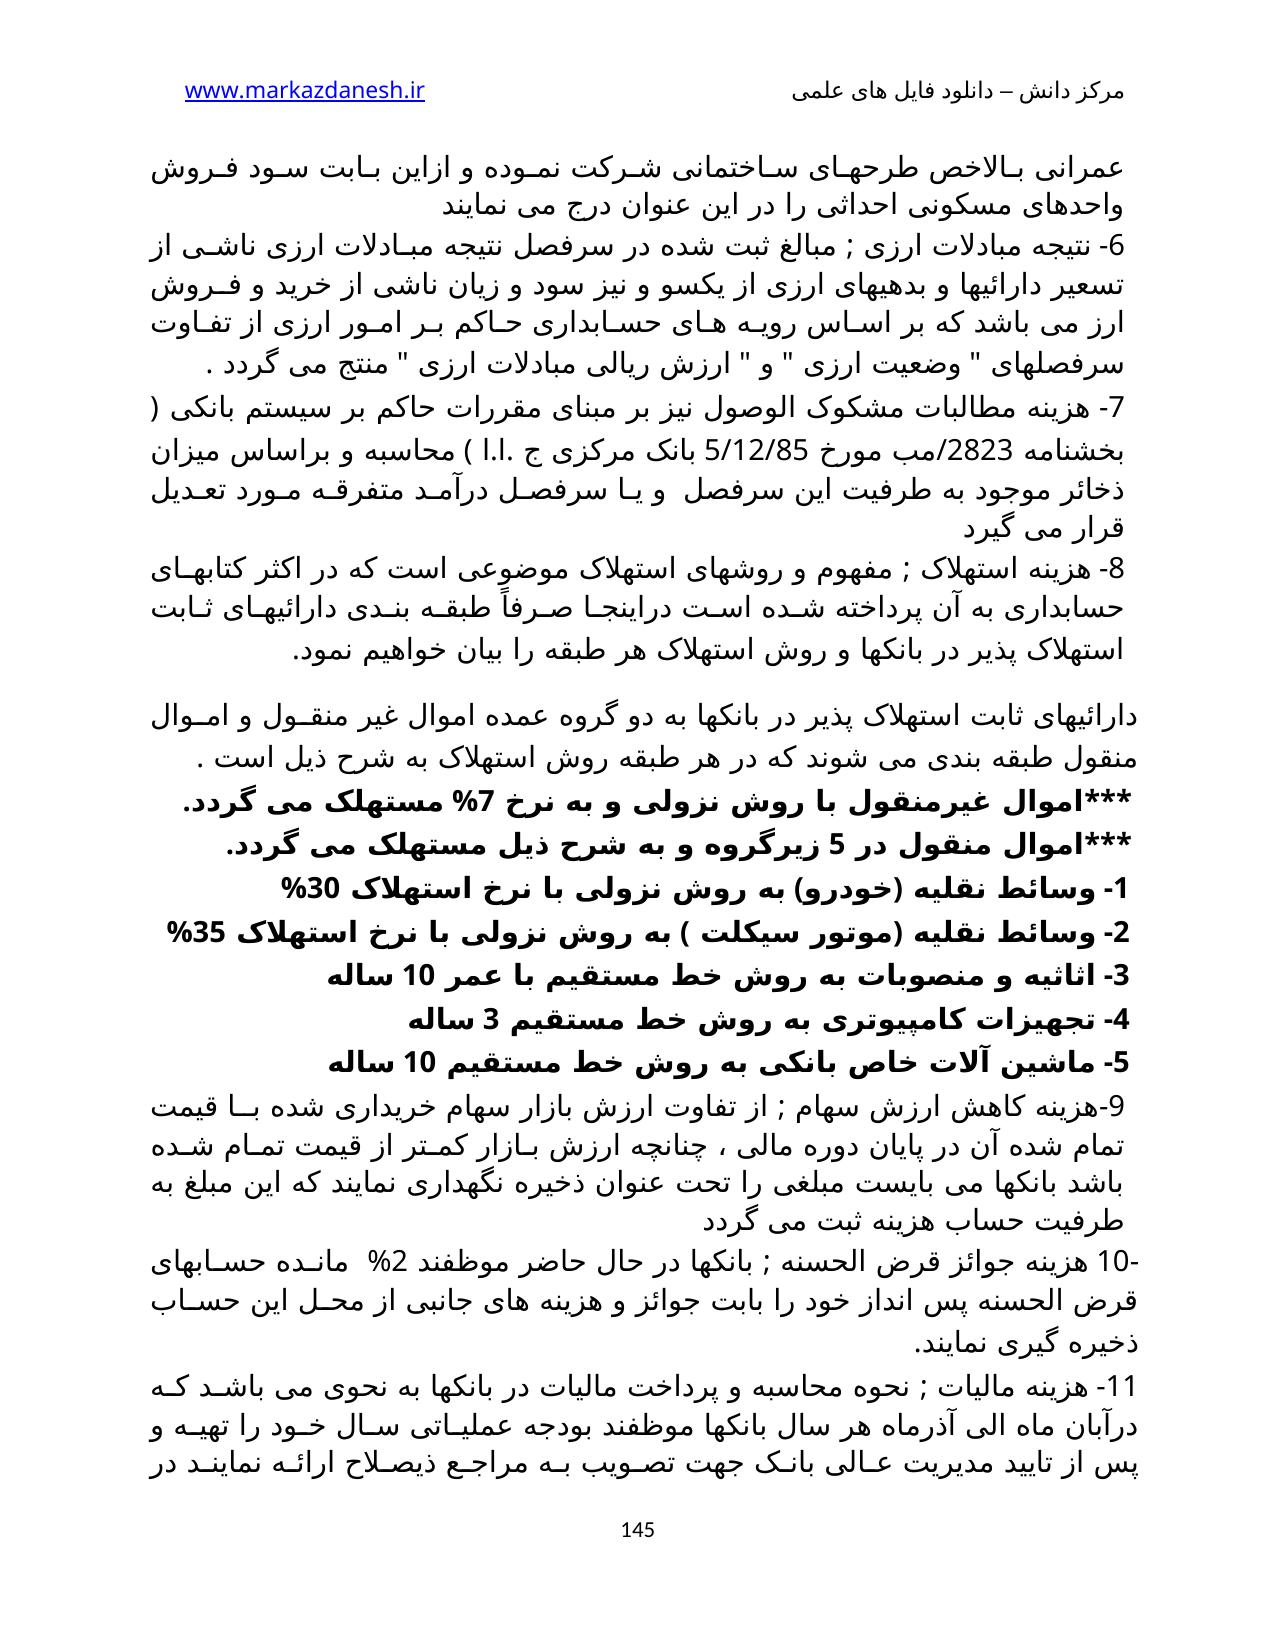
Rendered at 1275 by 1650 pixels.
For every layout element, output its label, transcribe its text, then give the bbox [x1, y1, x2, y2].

text دارائیهای ثابت استهلاک پذیر در بانکها به دو گروه عمده اموال غیر منقول و اموال منقول طبقه بندی می شوند که در هر طبقه روش استهلاک به شرح ذیل است . [150, 698, 1139, 776]
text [150, 150, 1125, 221]
text -10 هزینه جوائز قرض الحسنه ; بانکها در حال حاضر موظفند 2% مانده حسابهای قرض الحسنه پس انداز خود را بابت جوائز و هزینه های جانبی از محل این حساب ذخیره گیری نمایند. [150, 1240, 1139, 1361]
text 8- هزینه استهلاک ; مفهوم و روشهای استهلاک موضوعی است که در اکثر کتابهای حسابداری به آن پرداخته شده است دراینجا صرفاً طبقه بندی دارائیهای ثابت استهلاک پذیر در بانکها و روش استهلاک هر طبقه را بیان خواهیم نمود. [150, 547, 1125, 668]
text 2- وسائط نقلیه (موتور سیکلت ) به روش نزولی با نرخ استهلاک 35% [150, 911, 1130, 951]
text ***اموال غیرمنقول با روش نزولی و به نرخ 7% مستهلک می گردد. [150, 780, 1139, 819]
text ***اموال منقول در 5 زیرگروه و به شرح ذیل مستهلک می گردد. [150, 823, 1139, 863]
text 5- ماشین آلات خاص بانکی به روش خط مستقیم 10 ساله [150, 1042, 1130, 1081]
text 7- هزینه مطالبات مشکوک الوصول نیز بر مبنای مقررات حاکم بر سیستم بانکی ( بخشنامه 2823/مب مورخ 5/12/85 بانک مرکزی ج .ا.ا ) محاسبه و براساس میزان ذخائر موجود به طرفیت این سرفصل و یا سرفصل درآمد متفرقه مورد تعدیل قرار می گیرد [150, 386, 1125, 544]
text 6- نتیجه مبادلات ارزی ; مبالغ ثبت شده در سرفصل نتیجه مبادلات ارزی ناشی از تسعیر دارائیها و بدهیهای ارزی از یکسو و نیز سود و زیان ناشی از خرید و فروش ارز می باشد که بر اساس رویه های حسابداری حاکم بر امور ارزی از تفاوت سرفصلهای " وضعیت ارزی " و " ارزش ریالی مبادلات ارزی " منتج می گردد . [150, 224, 1125, 382]
text 1- وسائط نقلیه (خودرو) به روش نزولی با نرخ استهلاک 30% [150, 867, 1130, 907]
text 3- اثاثیه و منصوبات به روش خط مستقیم با عمر 10 ساله [150, 954, 1130, 994]
text 9-هزینه کاهش ارزش سهام ; از تفاوت ارزش بازار سهام خریداری شده با قیمت تمام شده آن در پایان دوره مالی ، چنانچه ارزش بازار کمتر از قیمت تمام شده باشد بانکها می بایست مبلغی را تحت عنوان ذخیره نگهداری نمایند که این مبلغ به طرفیت حساب هزینه ثبت می گردد [150, 1085, 1125, 1237]
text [150, 1365, 1139, 1479]
text 4- تجهیزات کامپیوتری به روش خط مستقیم 3 ساله [150, 998, 1130, 1038]
